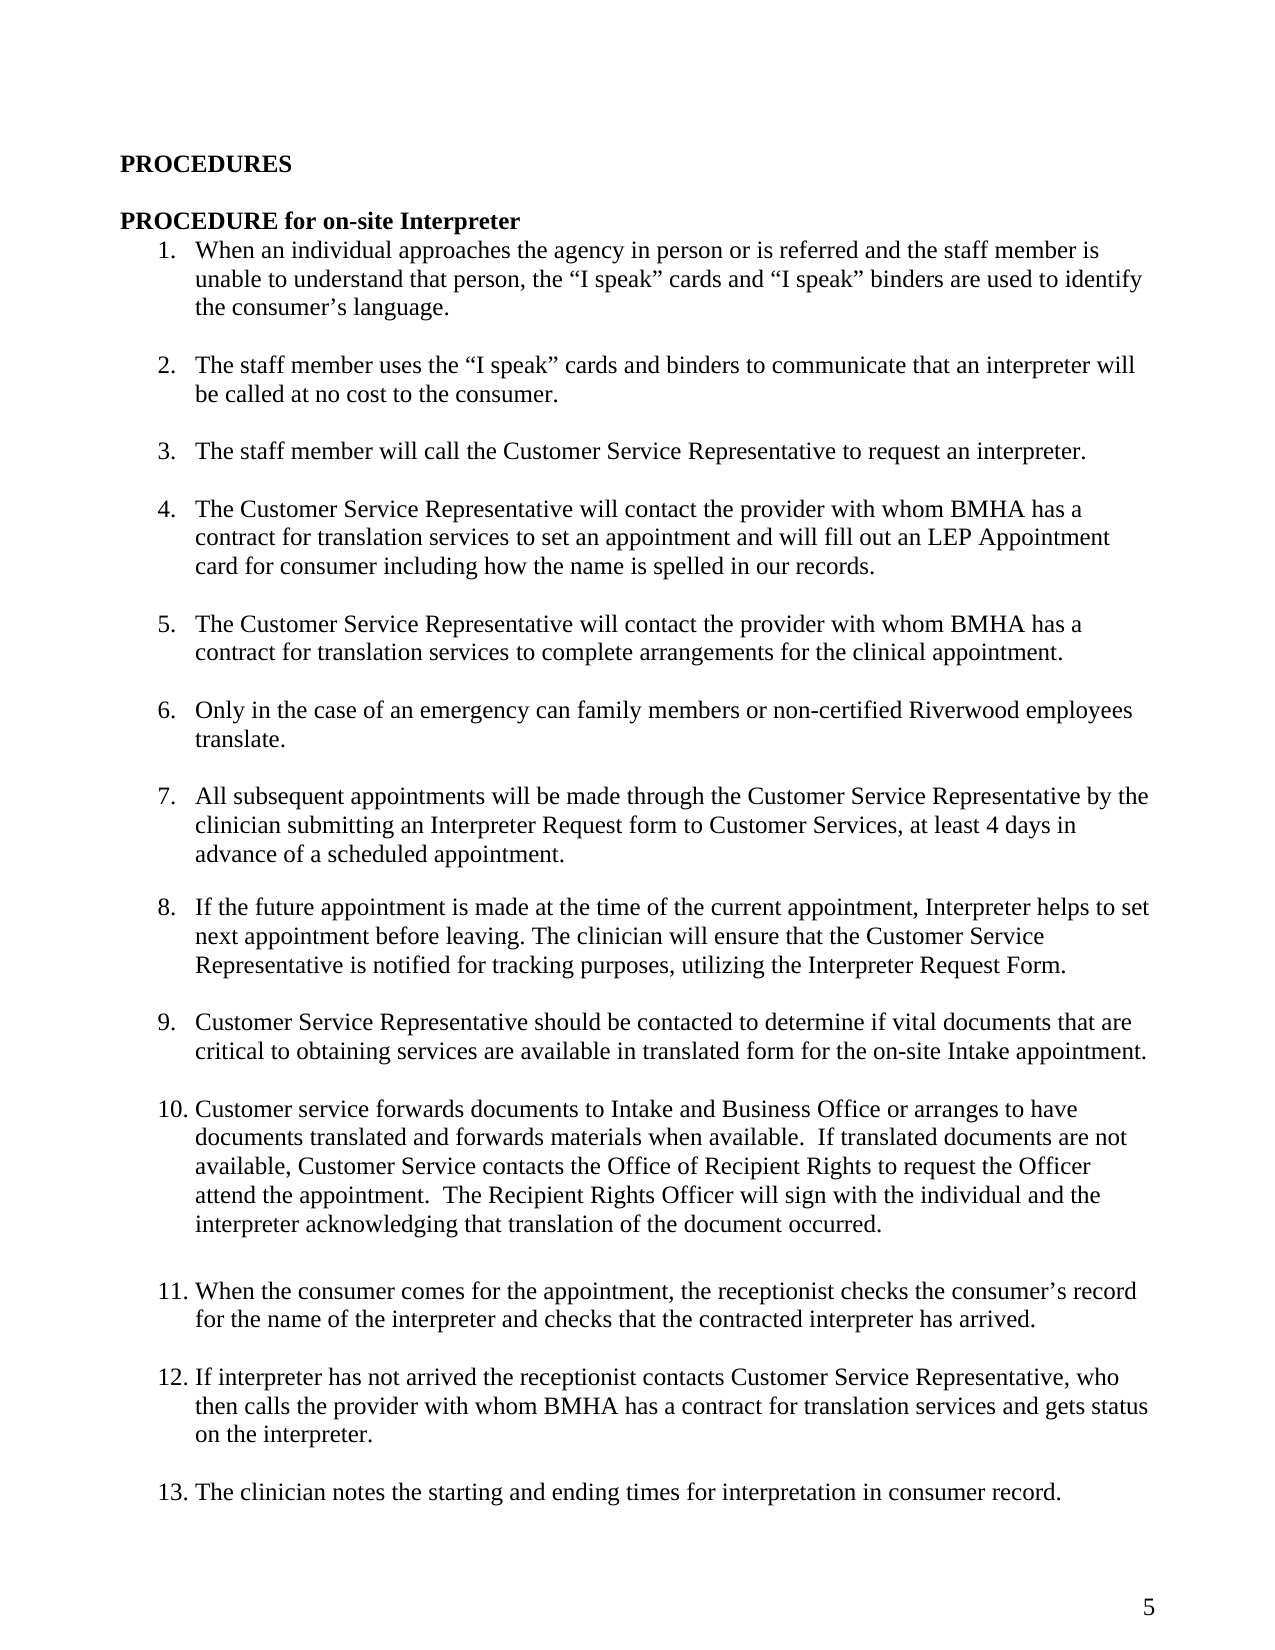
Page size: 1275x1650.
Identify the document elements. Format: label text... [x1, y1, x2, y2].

list The staff member uses the “I speak” cards and binders to communicate that an interpreter will be called at no cost to the consumer. [157, 350, 1155, 407]
list All subsequent appointments will be made through the Customer Service Representative by the clinician submitting an Interpreter Request form to Customer Services, at least 4 days in advance of a scheduled appointment. [157, 781, 1155, 867]
list The staff member will call the Customer Service Representative to request an interpreter. [157, 436, 1155, 465]
list Only in the case of an emergency can family members or non-certified Riverwood employees translate. [157, 695, 1155, 752]
list The Customer Service Representative will contact the provider with whom BMHA has a contract for translation services to complete arrangements for the clinical appointment. [157, 609, 1155, 666]
list If interpreter has not arrived the receptionist contacts Customer Service Representative, who then calls the provider with whom BMHA has a contract for translation services and gets status on the interpreter. [157, 1362, 1155, 1448]
list Customer service forwards documents to Intake and Business Office or arranges to have documents translated and forwards materials when available. If translated documents are not available, Customer Service contacts the Office of Recipient Rights to request the Officer attend the appointment. The Recipient Rights Officer will sign with the individual and the interpreter acknowledging that translation of the document occurred. [157, 1094, 1155, 1237]
list The clinician notes the starting and ending times for interpretation in consumer record. [157, 1477, 1155, 1506]
list Customer Service Representative should be contacted to determine if vital documents that are critical to obtaining services are available in translated form for the on-site Intake appointment. [157, 1007, 1155, 1065]
text PROCEDURES [120, 149, 1155, 177]
list If the future appointment is made at the time of the current appointment, Interpreter helps to set next appointment before leaving. The clinician will ensure that the Customer Service Representative is notified for tracking purposes, utilizing the Interpreter Request Form. [157, 892, 1155, 979]
text PROCEDURE for on-site Interpreter [120, 206, 1155, 235]
list When the consumer comes for the appointment, the receptionist checks the consumer’s record for the name of the interpreter and checks that the contracted interpreter has arrived. [157, 1276, 1155, 1333]
list The Customer Service Representative will contact the provider with whom BMHA has a contract for translation services to set an appointment and will fill out an LEP Appointment card for consumer including how the name is spelled in our records. [157, 494, 1155, 580]
list When an individual approaches the agency in person or is referred and the staff member is unable to understand that person, the “I speak” cards and “I speak” binders are used to identify the consumer’s language. [157, 235, 1155, 321]
